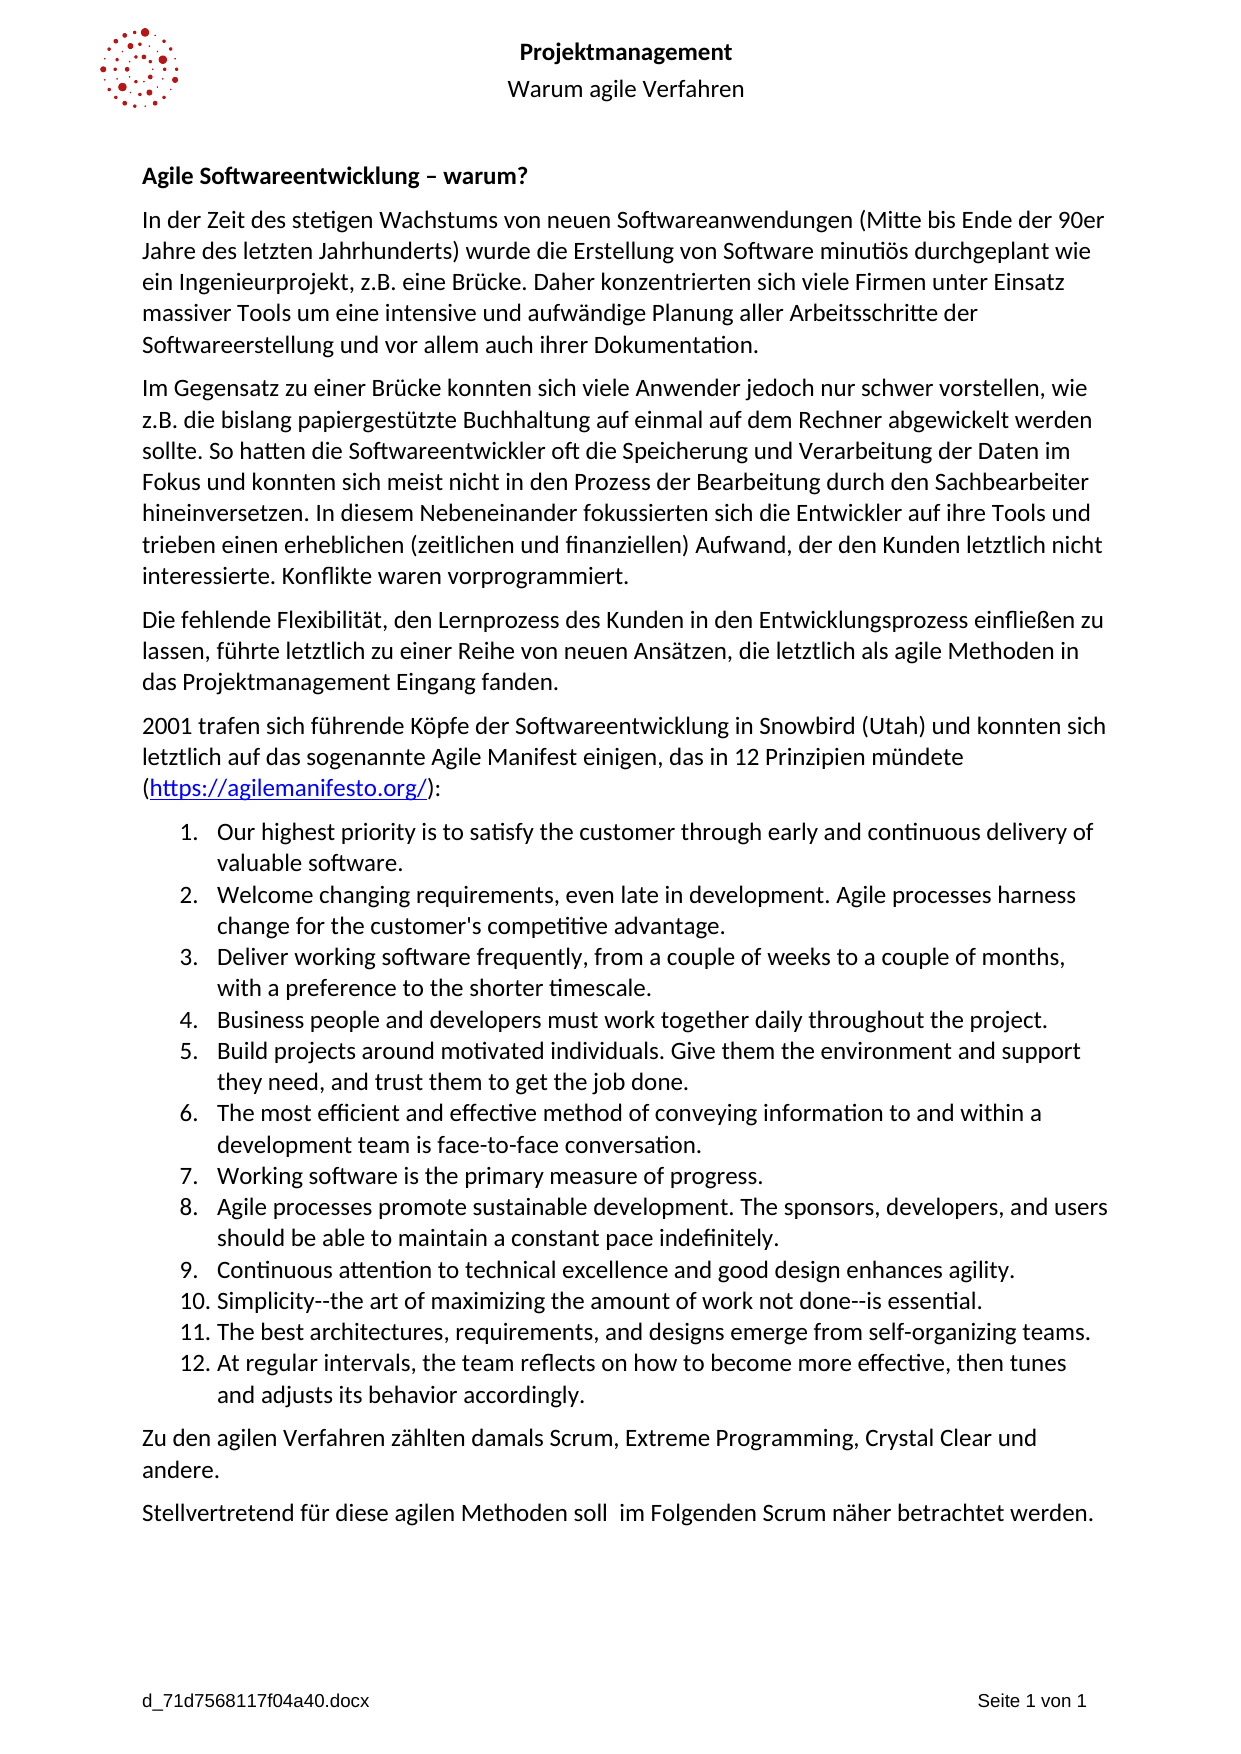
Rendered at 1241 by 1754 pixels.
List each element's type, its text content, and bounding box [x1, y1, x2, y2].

list Our highest priority is to satisfy the customer through early and continuous delivery of valuable software. [179, 816, 1110, 878]
list The best architectures, requirements, and designs emerge from self-organizing teams. [179, 1316, 1110, 1347]
list Agile processes promote sustainable development. The sponsors, developers, and users should be able to maintain a constant pace indefinitely. [179, 1191, 1110, 1253]
text Im Gegensatz zu einer Brücke konnten sich viele Anwender jedoch nur schwer vorstellen, wie z.B. die bislang papiergestützte Buchhaltung auf einmal auf dem Rechner abgewickelt werden sollte. So hatten die Softwareentwickler oft die Speicherung und Verarbeitung der Daten im Fokus und konnten sich meist nicht in den Prozess der Bearbeitung durch den Sachbearbeiter hineinversetzen. In diesem Nebeneinander fokussierten sich die Entwickler auf ihre Tools und trieben einen erheblichen (zeitlichen und finanziellen) Aufwand, der den Kunden letztlich nicht interessierte. Konflikte waren vorprogrammiert. [142, 372, 1110, 591]
list Working software is the primary measure of progress. [179, 1159, 1110, 1191]
list Business people and developers must work together daily throughout the project. [179, 1003, 1110, 1034]
text 2001 trafen sich führende Köpfe der Softwareentwicklung in Snowbird (Utah) und konnten sich letztlich auf das sogenannte Agile Manifest einigen, das in 12 Prinzipien mündete (https://agilemanifesto.org/): [142, 709, 1110, 803]
list Continuous attention to technical excellence and good design enhances agility. [179, 1253, 1110, 1284]
text Die fehlende Flexibilität, den Lernprozess des Kunden in den Entwicklungsprozess einfließen zu lassen, führte letztlich zu einer Reihe von neuen Ansätzen, die letztlich als agile Methoden in das Projektmanagement Eingang fanden. [142, 603, 1110, 697]
list Simplicity--the art of maximizing the amount of work not done--is essential. [179, 1284, 1110, 1316]
text Zu den agilen Verfahren zählten damals Scrum, Extreme Programming, Crystal Clear und andere. [142, 1422, 1110, 1484]
list At regular intervals, the team reflects on how to become more effective, then tunes and adjusts its behavior accordingly. [179, 1347, 1110, 1409]
picture [100, 28, 179, 108]
text In der Zeit des stetigen Wachstums von neuen Softwareanwendungen (Mitte bis Ende der 90er Jahre des letzten Jahrhunderts) wurde die Erstellung von Software minutiös durchgeplant wie ein Ingenieurprojekt, z.B. eine Brücke. Daher konzentrierten sich viele Firmen unter Einsatz massiver Tools um eine intensive und aufwändige Planung aller Arbeitsschritte der Softwareerstellung und vor allem auch ihrer Dokumentation. [142, 203, 1110, 359]
text Stellvertretend für diese agilen Methoden soll im Folgenden Scrum näher betrachtet werden. [142, 1497, 1110, 1528]
list Build projects around motivated individuals. Give them the environment and support they need, and trust them to get the job done. [179, 1034, 1110, 1097]
list Welcome changing requirements, even late in development. Agile processes harness change for the customer's competitive advantage. [179, 878, 1110, 941]
list The most efficient and effective method of conveying information to and within a development team is face-to-face conversation. [179, 1097, 1110, 1159]
subtitle Agile Softwareentwicklung – warum? [142, 159, 1110, 191]
list Deliver working software frequently, from a couple of weeks to a couple of months, with a preference to the shorter timescale. [179, 941, 1110, 1003]
